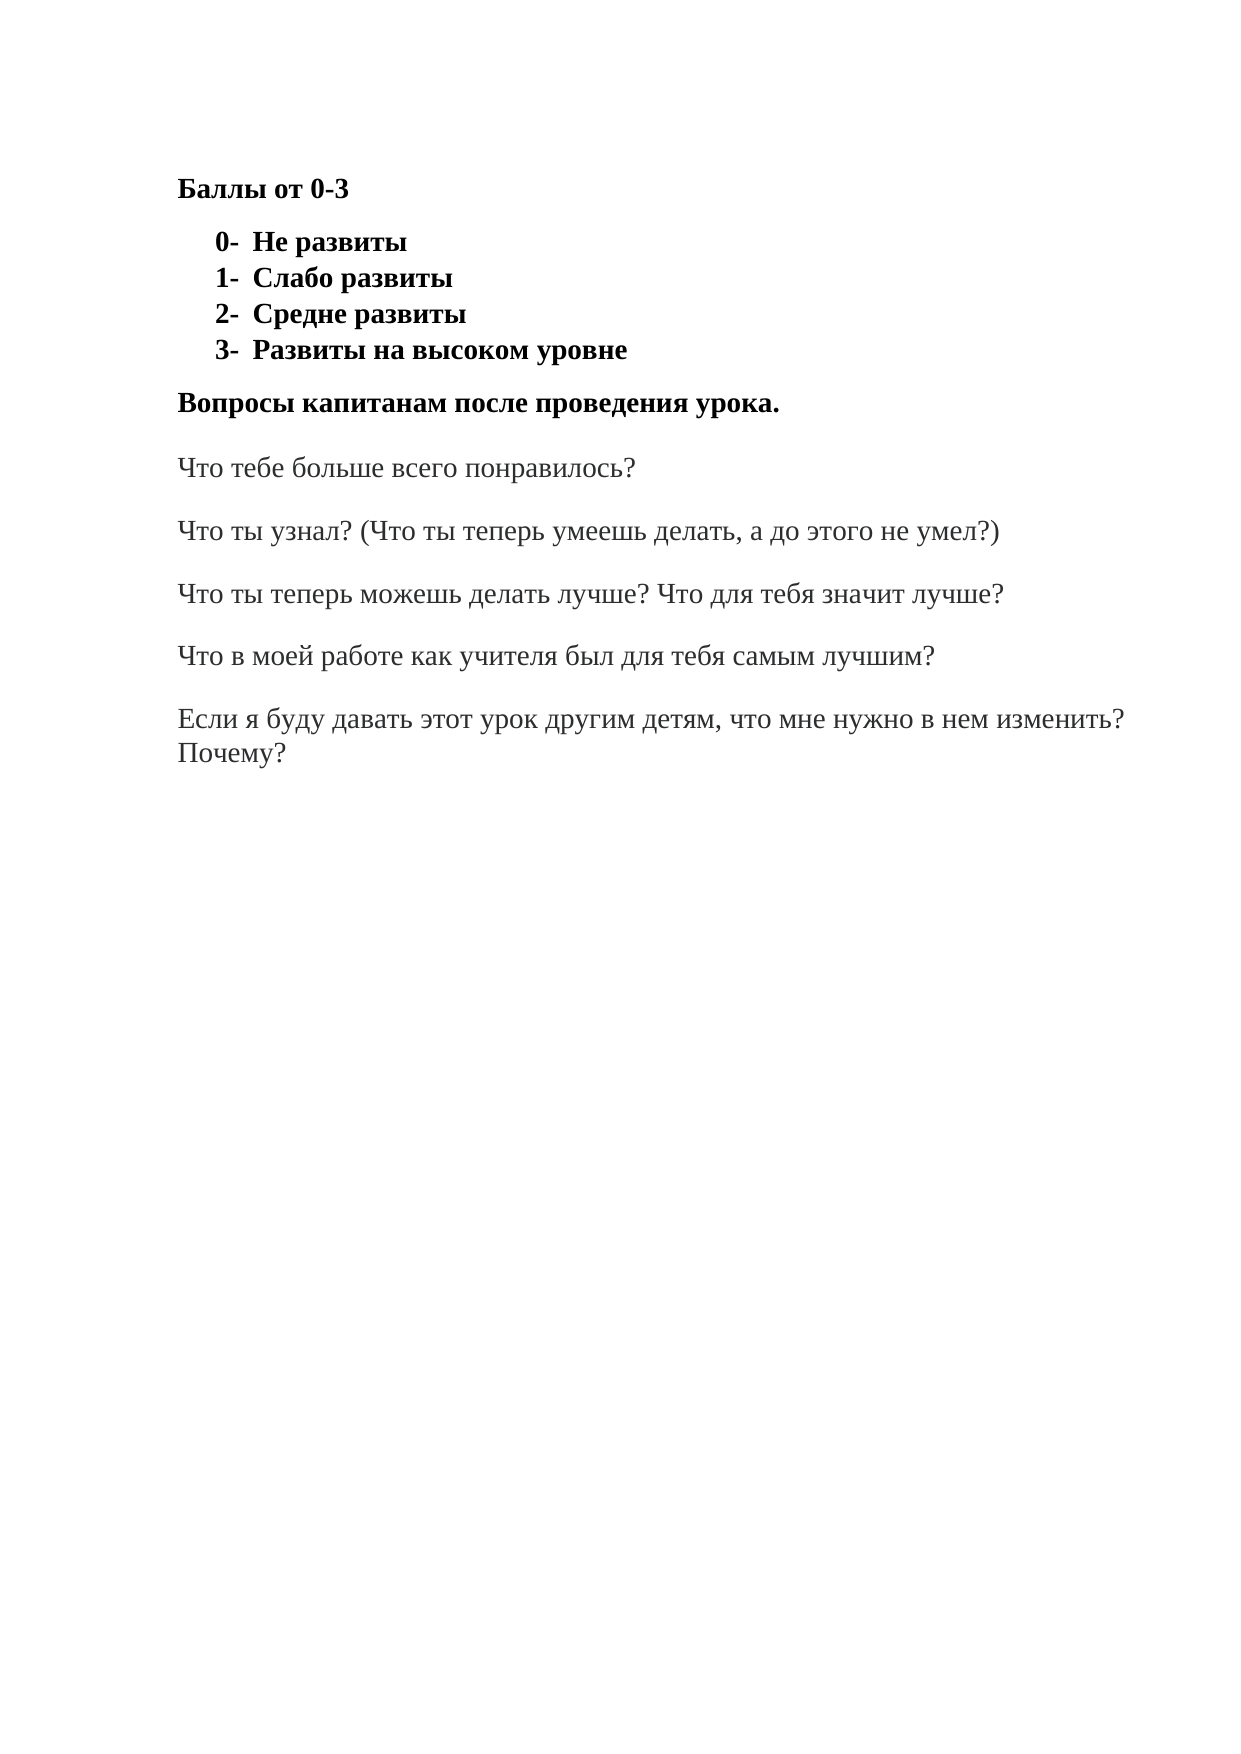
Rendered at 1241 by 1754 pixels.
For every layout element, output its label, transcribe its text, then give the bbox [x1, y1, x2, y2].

text Что тебе больше всего понравилось? [177, 450, 1152, 484]
text Если я буду давать этот урок другим детям, что мне нужно в нем изменить? Почему? [177, 701, 1152, 768]
list Развиты на высоком уровне [215, 332, 1152, 366]
text Баллы от 0-3 [177, 171, 1152, 204]
list Слабо развиты [215, 260, 1152, 293]
list Средне развиты [215, 296, 1152, 329]
text Вопросы капитанам после проведения урока. [177, 385, 1152, 418]
text Что ты теперь можешь делать лучше? Что для тебя значит лучше? [177, 576, 1152, 609]
text Что ты узнал? (Что ты теперь умеешь делать, а до этого не умел?) [177, 513, 1152, 547]
text Что в моей работе как учителя был для тебя самым лучшим? [177, 638, 1152, 672]
list Не развиты [215, 224, 1152, 257]
